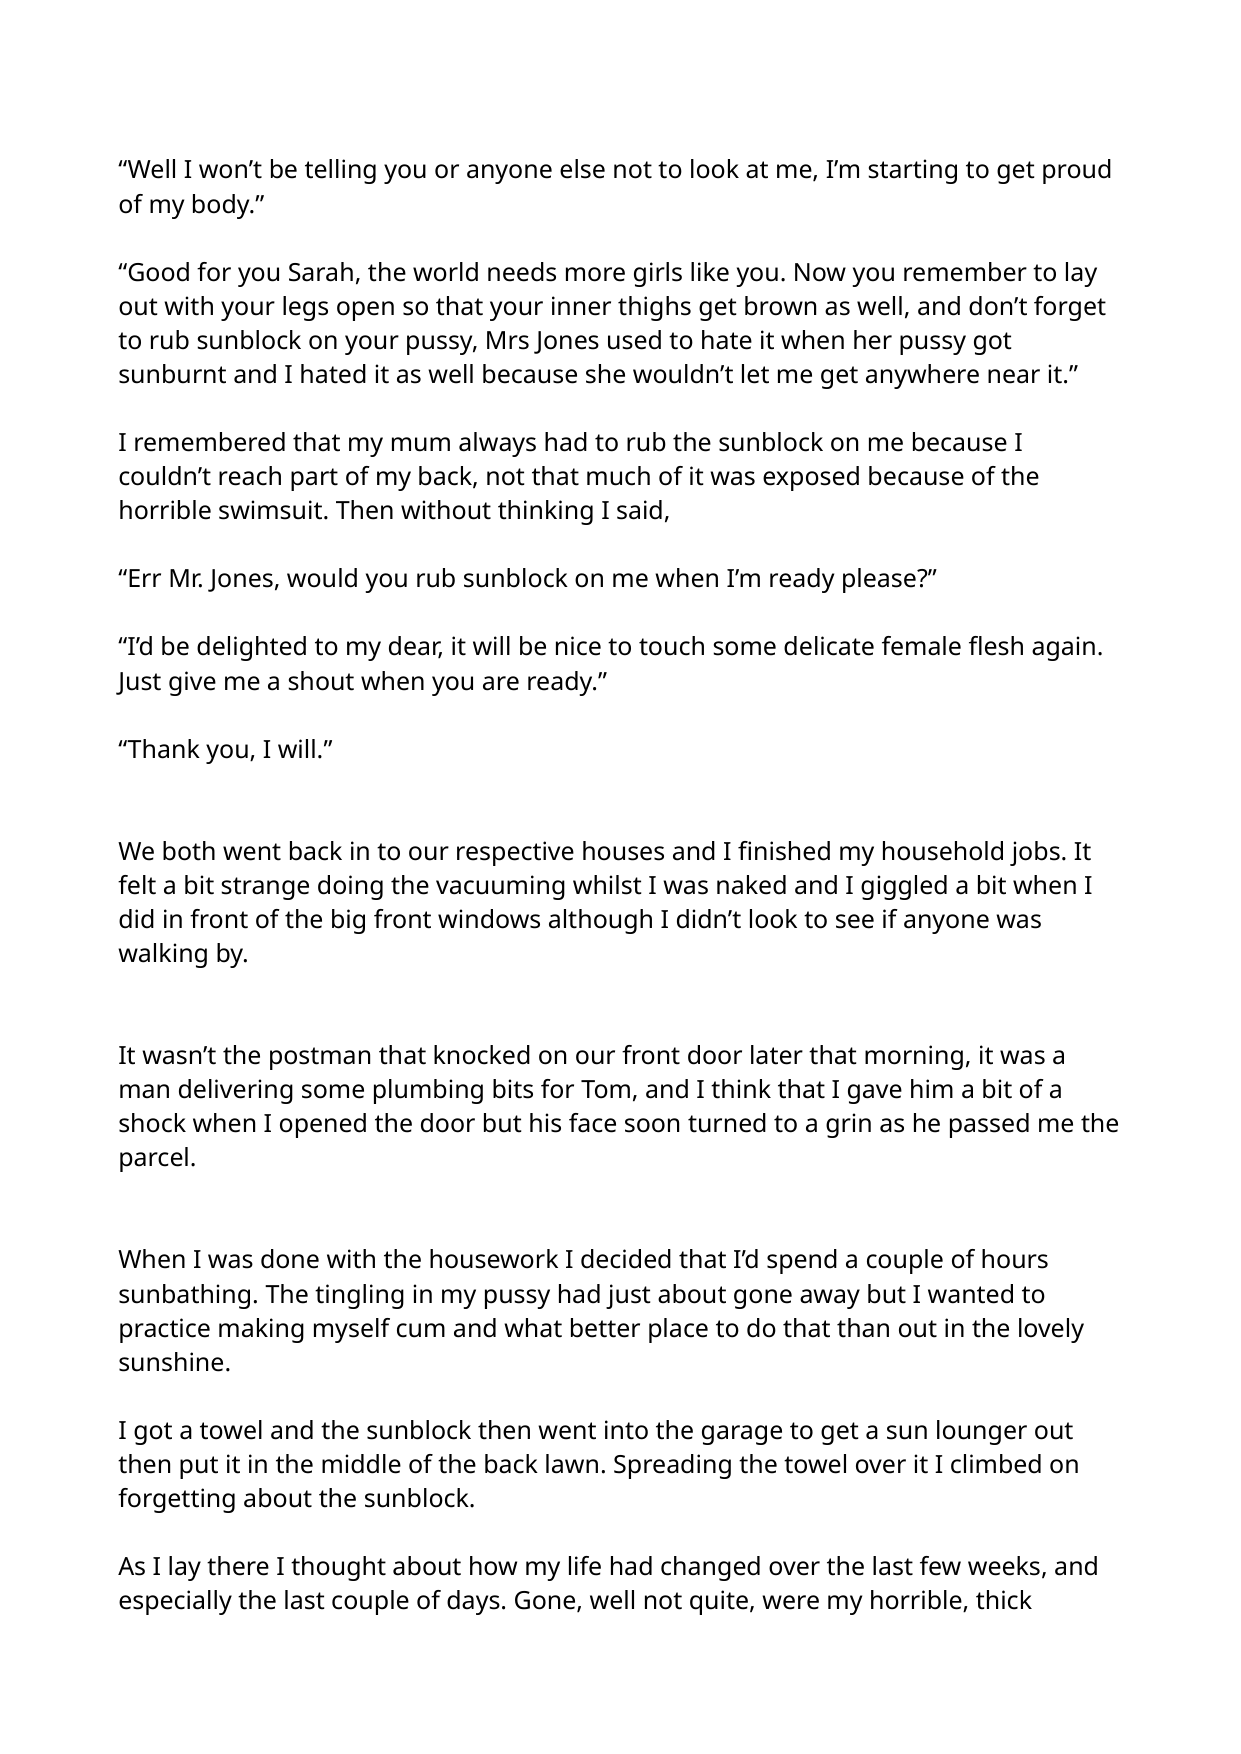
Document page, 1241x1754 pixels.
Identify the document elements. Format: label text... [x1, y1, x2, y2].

text “Good for you Sarah, the world needs more girls like you. Now you remember to lay out with your legs open so that your inner thighs get brown as well, and don’t forget to rub sunblock on your pussy, Mrs Jones used to hate it when her pussy got sunburnt and I hated it as well because she wouldn’t let me get anywhere near it.” [118, 254, 1122, 391]
text “Thank you, I will.” [118, 731, 1122, 765]
text “Err Mr. Jones, would you rub sunblock on me when I’m ready please?” [118, 561, 1122, 595]
text I got a towel and the sunblock then went into the garage to get a sun lounger out then put it in the middle of the back lawn. Spreading the towel over it I climbed on forgetting about the sunblock. [118, 1412, 1122, 1515]
text We both went back in to our respective houses and I finished my household jobs. It felt a bit strange doing the vacuuming whilst I was naked and I giggled a bit when I did in front of the big front windows although I didn’t look to see if anyone was walking by. [118, 833, 1122, 970]
text I remembered that my mum always had to rub the sunblock on me because I couldn’t reach part of my back, not that much of it was exposed because of the horrible swimsuit. Then without thinking I said, [118, 425, 1122, 527]
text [118, 1549, 1122, 1617]
text When I was done with the housework I decided that I’d spend a couple of hours sunbathing. The tingling in my pussy had just about gone away but I wanted to practice making myself cum and what better place to do that than out in the lovely sunshine. [118, 1242, 1122, 1378]
text It wasn’t the postman that knocked on our front door later that morning, it was a man delivering some plumbing bits for Tom, and I think that I gave him a bit of a shock when I opened the door but his face soon turned to a grin as he passed me the parcel. [118, 1038, 1122, 1174]
text “I’d be delighted to my dear, it will be nice to touch some delicate female flesh again. Just give me a shout when you are ready.” [118, 629, 1122, 731]
text “Well I won’t be telling you or anyone else not to look at me, I’m starting to get proud of my body.” [118, 152, 1122, 220]
